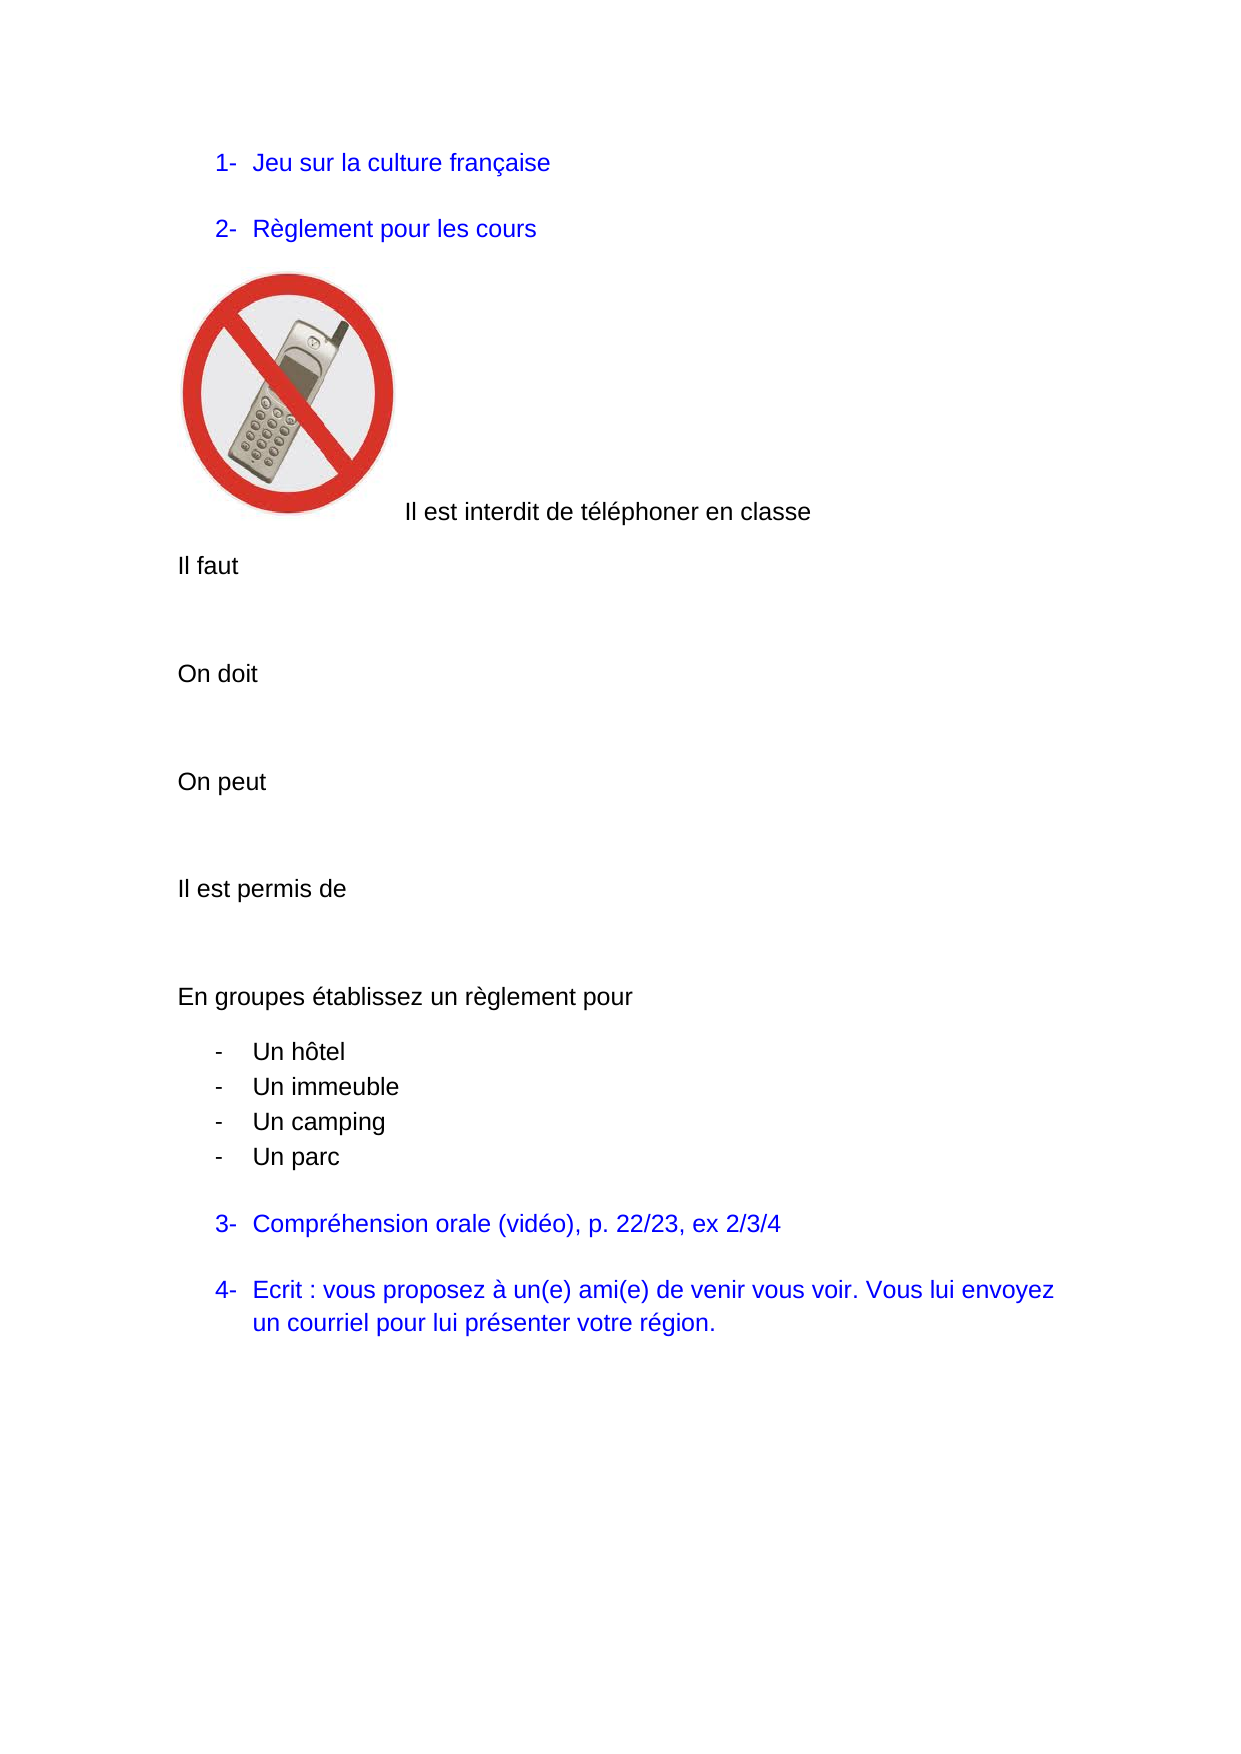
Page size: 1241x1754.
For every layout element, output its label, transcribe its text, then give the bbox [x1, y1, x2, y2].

text Il faut [177, 551, 1063, 580]
list Un immeuble [215, 1071, 1063, 1101]
list Ecrit : vous proposez à un(e) ami(e) de venir vous voir. Vous lui envoyez un courriel pour lui présenter votre région. [215, 1275, 1063, 1337]
list Jeu sur la culture française [215, 148, 1063, 176]
text On doit [177, 659, 1063, 687]
list Règlement pour les cours [215, 214, 1063, 242]
list Un parc [215, 1141, 1063, 1171]
text On peut [177, 766, 1063, 795]
list Un camping [215, 1106, 1063, 1136]
list Compréhension orale (vidéo), p. 22/23, ex 2/3/4 [215, 1209, 1063, 1237]
text Il est permis de [177, 874, 1063, 903]
list Un hôtel [215, 1036, 1063, 1066]
text En groupes établissez un règlement pour [177, 982, 1063, 1011]
picture [177, 267, 398, 521]
text Il est interdit de téléphoner en classe [177, 267, 1063, 526]
